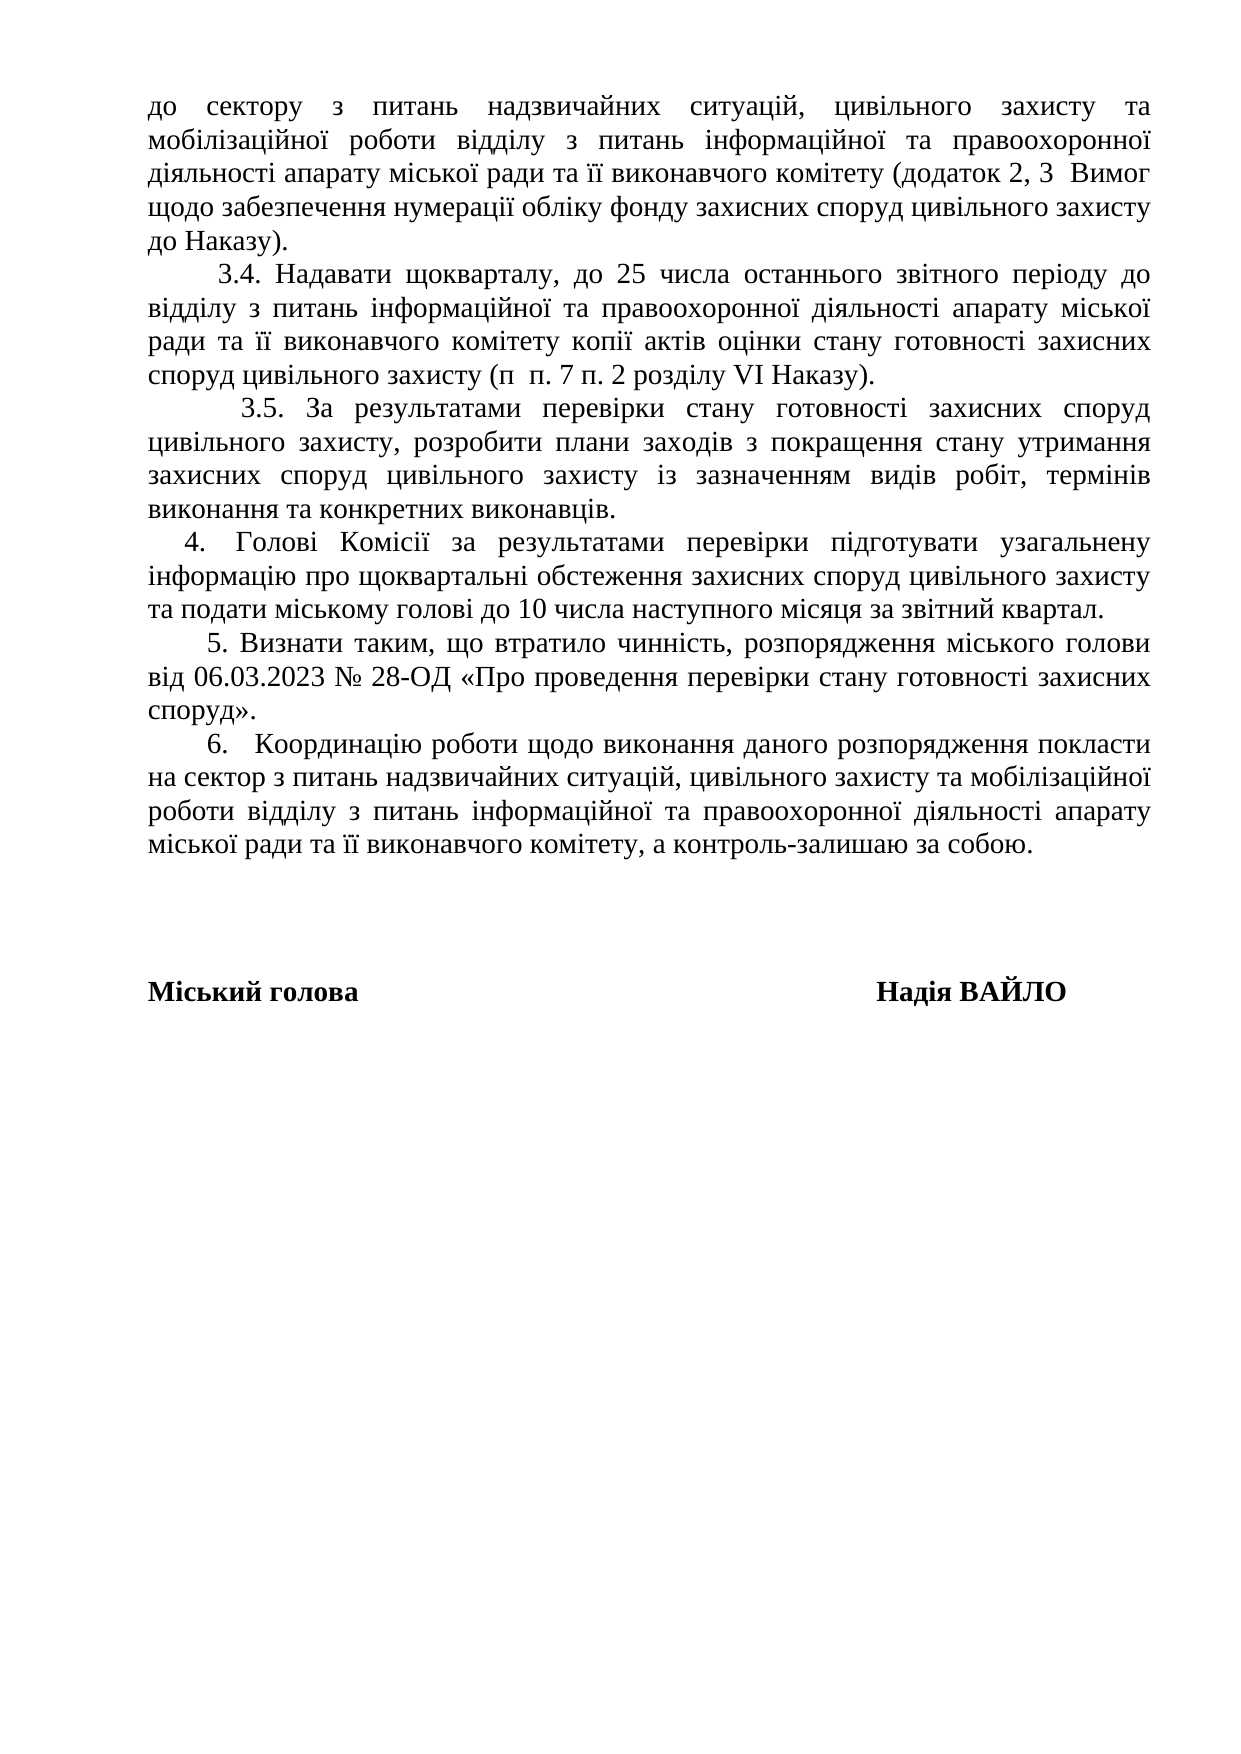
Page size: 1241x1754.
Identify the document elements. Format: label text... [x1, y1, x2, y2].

text Міський голова Надія ВАЙЛО [148, 974, 1152, 1007]
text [148, 88, 1152, 256]
text 6. Координацію роботи щодо виконання даного розпорядження покласти на сектор з питань надзвичайних ситуацій, цивільного захисту та мобілізаційної роботи відділу з питань інформаційної та правоохоронної діяльності апарату міської ради та її виконавчого комітету, а контроль-залишаю за собою. [148, 726, 1152, 860]
text 4. Голові Комісії за результатами перевірки підготувати узагальнену інформацію про щоквартальні обстеження захисних споруд цивільного захисту та подати міському голові до 10 числа наступного місяця за звітний квартал. [148, 524, 1152, 625]
text 5. Визнати таким, що втратило чинність, розпорядження міського голови від 06.03.2023 № 28-ОД «Про проведення перевірки стану готовності захисних споруд». [148, 625, 1152, 726]
text 3.5. За результатами перевірки стану готовності захисних споруд цивільного захисту, розробити плани заходів з покращення стану утримання захисних споруд цивільного захисту із зазначенням видів робіт, термінів виконання та конкретних виконавців. [148, 390, 1152, 524]
text 3.4. Надавати щокварталу, до 25 числа останнього звітного періоду до відділу з питань інформаційної та правоохоронної діяльності апарату міської ради та її виконавчого комітету копії актів оцінки стану готовності захисних споруд цивільного захисту (п п. 7 п. 2 розділу VI Наказу). [148, 256, 1152, 390]
